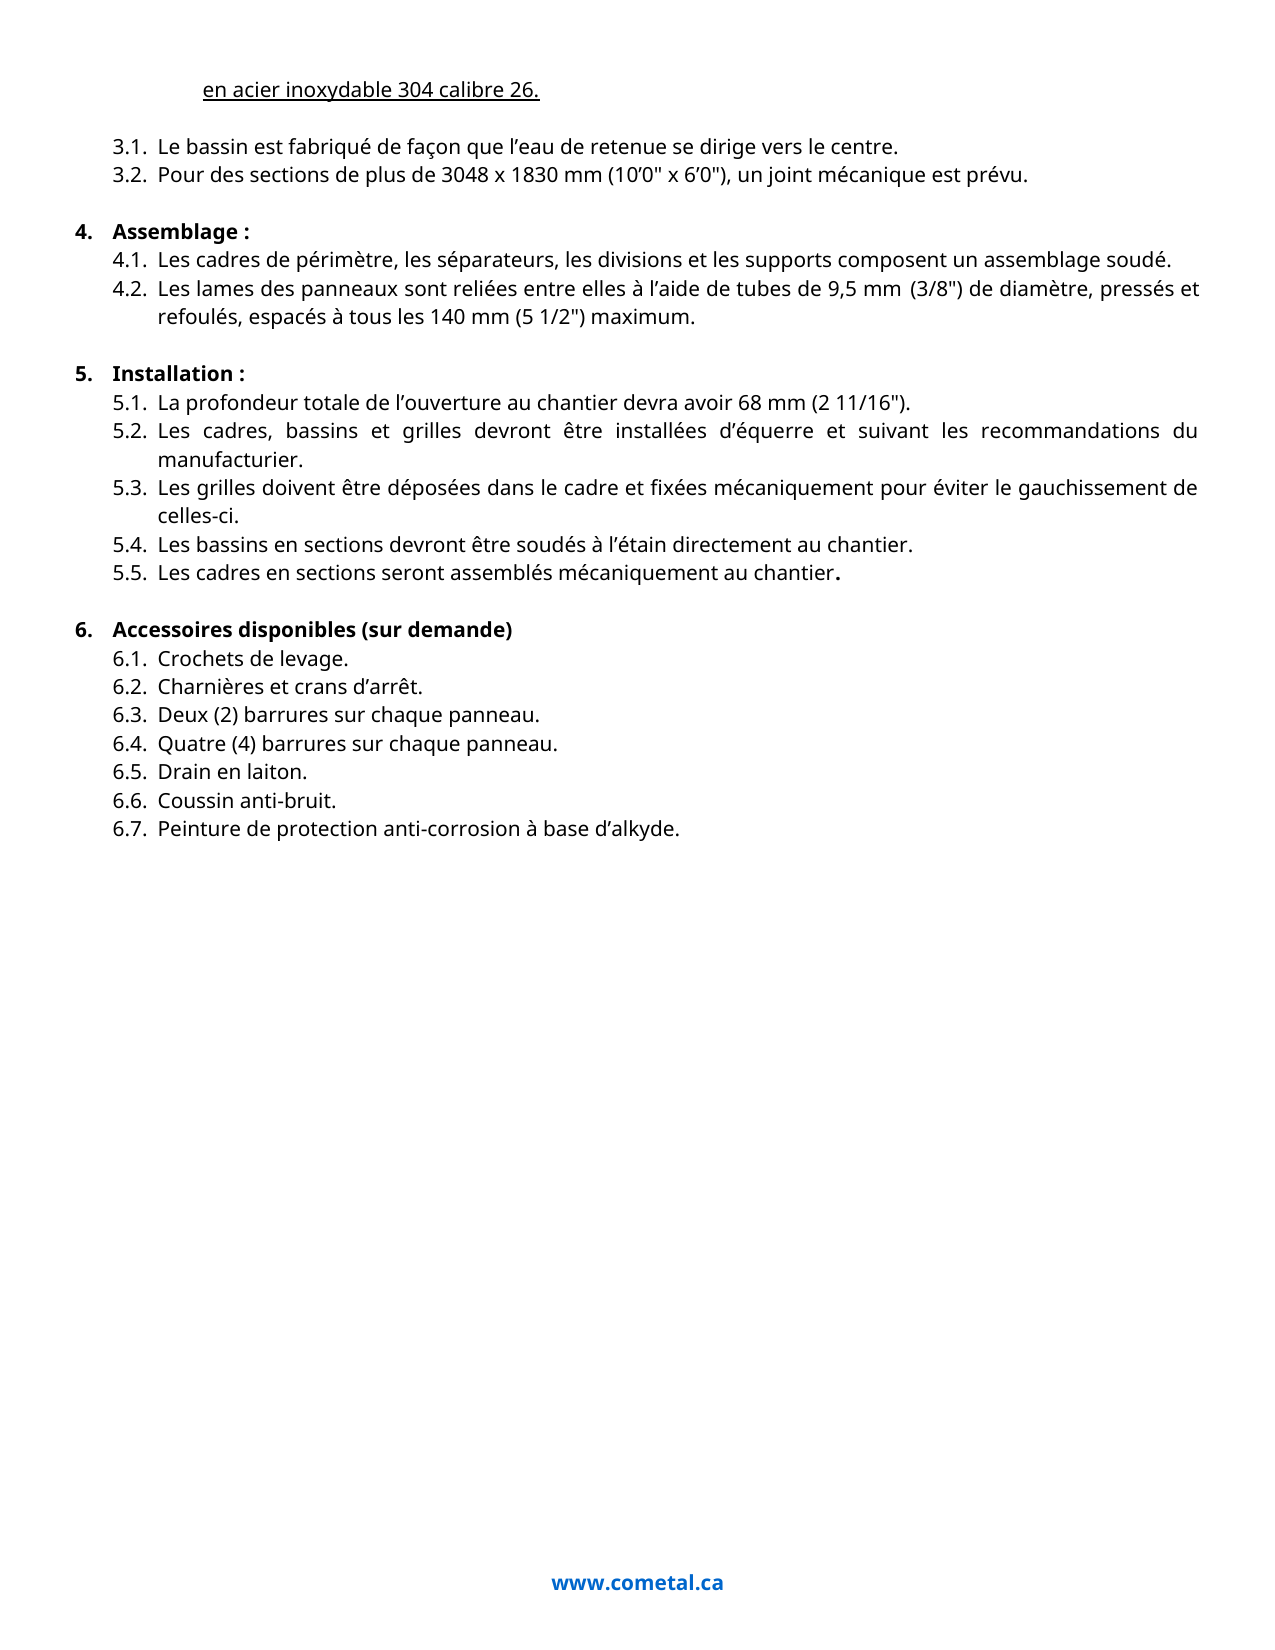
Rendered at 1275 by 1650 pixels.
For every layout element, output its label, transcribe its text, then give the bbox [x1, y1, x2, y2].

list Les cadres de périmètre, les séparateurs, les divisions et les supports composent un assemblage soudé. [112, 246, 1200, 274]
list Les cadres, bassins et grilles devront être installées d’équerre et suivant les recommandations du manufacturier. [112, 416, 1200, 473]
text en acier inoxydable 304 calibre 26. [157, 75, 1200, 103]
list Les lames des panneaux sont reliées entre elles à l’aide de tubes de 9,5 mm (3/8") de diamètre, pressés et refoulés, espacés à tous les 140 mm (5 1/2") maximum. [112, 274, 1200, 331]
list Charnières et crans d’arrêt. [112, 672, 1200, 701]
list Coussin anti-bruit. [112, 786, 1200, 814]
list Quatre (4) barrures sur chaque panneau. [112, 729, 1200, 757]
list Assemblage : [75, 217, 1200, 246]
list Les grilles doivent être déposées dans le cadre et fixées mécaniquement pour éviter le gauchissement de celles-ci. [112, 473, 1200, 530]
list La profondeur totale de l’ouverture au chantier devra avoir 68 mm (2 11/16"). [112, 388, 1200, 416]
list Installation : [75, 359, 1200, 388]
list Les bassins en sections devront être soudés à l’étain directement au chantier. [112, 530, 1200, 558]
list Peinture de protection anti-corrosion à base d’alkyde. [112, 814, 1200, 843]
list Crochets de levage. [112, 644, 1200, 672]
list Accessoires disponibles (sur demande) [75, 615, 1200, 644]
list Drain en laiton. [112, 757, 1200, 786]
list Le bassin est fabriqué de façon que l’eau de retenue se dirige vers le centre. [112, 132, 1200, 160]
list Deux (2) barrures sur chaque panneau. [112, 701, 1200, 729]
list Pour des sections de plus de 3048 x 1830 mm (10’0" x 6’0"), un joint mécanique est prévu. [112, 160, 1200, 189]
list Les cadres en sections seront assemblés mécaniquement au chantier. [112, 558, 1200, 587]
